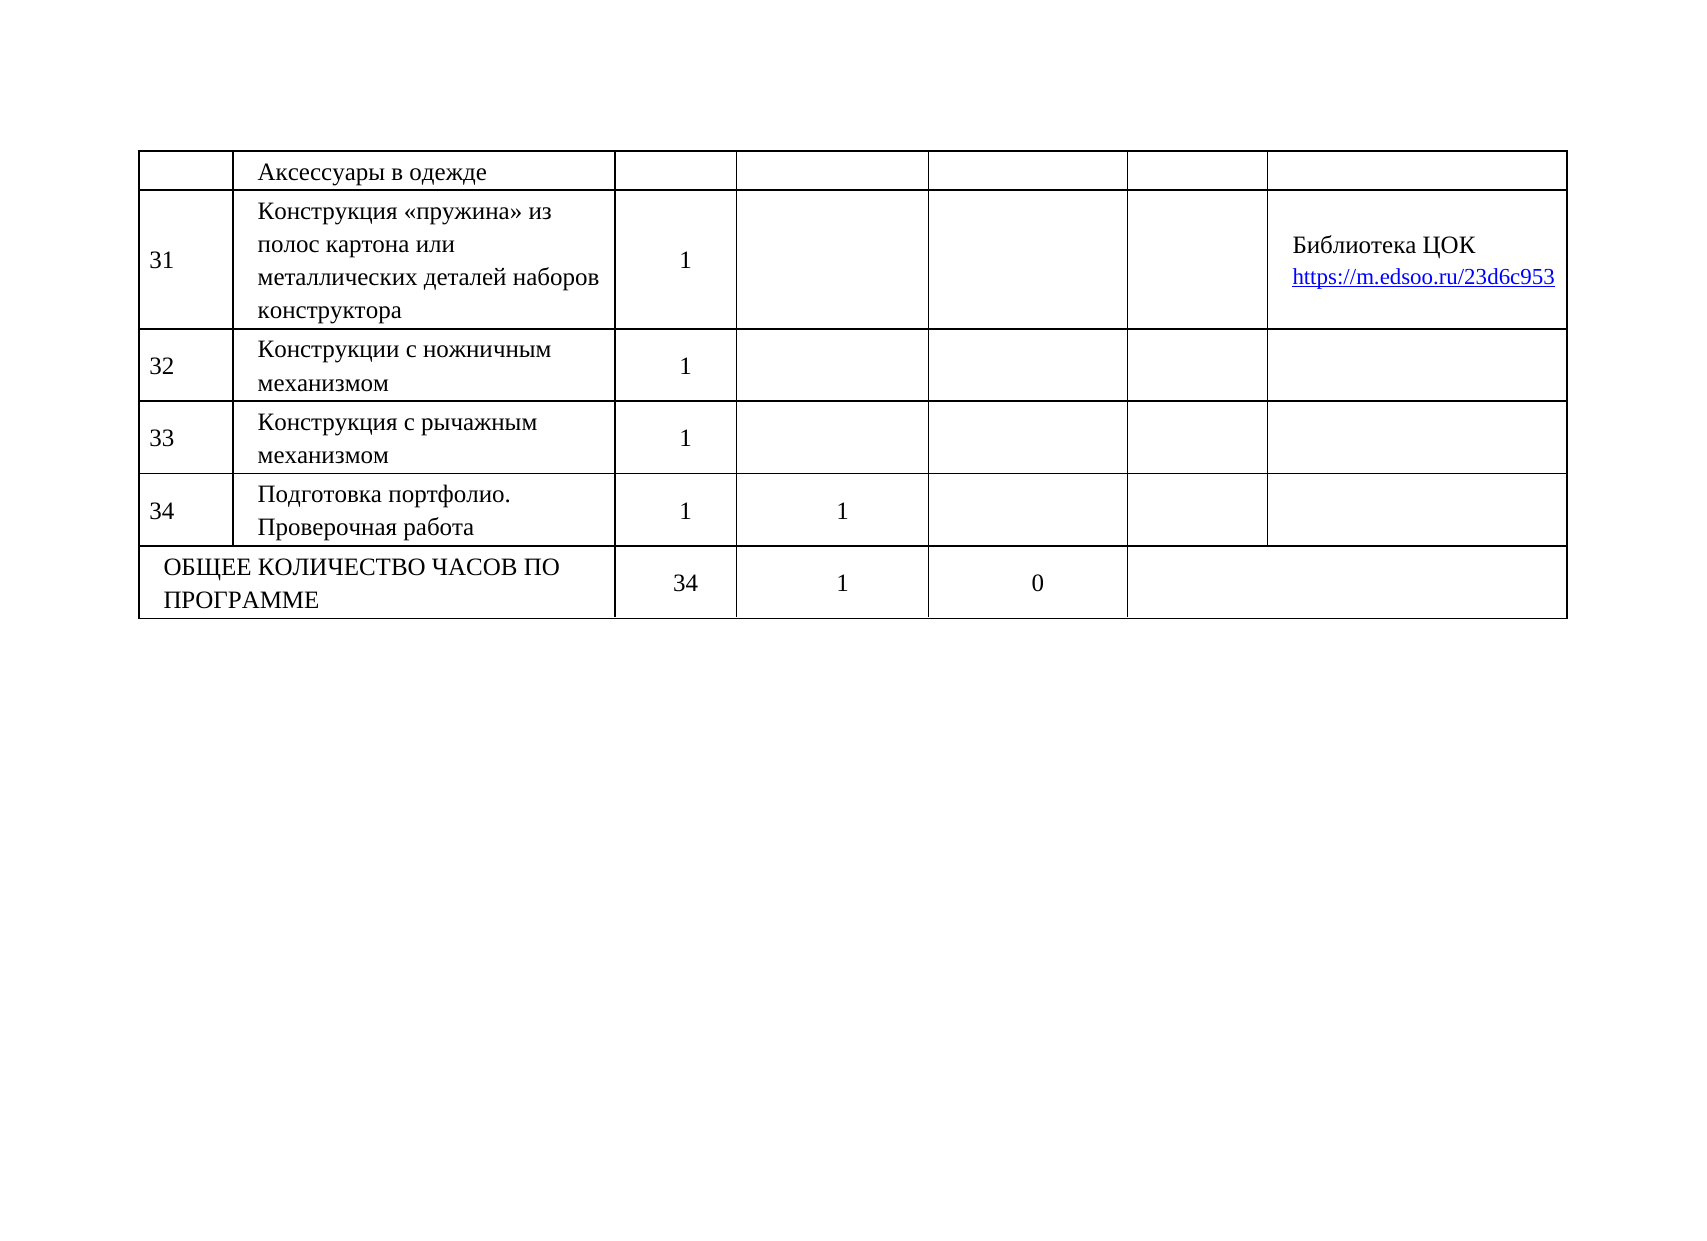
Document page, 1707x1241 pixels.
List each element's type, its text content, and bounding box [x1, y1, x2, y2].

table_cell [929, 402, 1127, 473]
table_cell 34 [140, 474, 232, 545]
table_cell Конструкции с ножничным механизмом [234, 330, 614, 400]
table_cell [1128, 330, 1267, 400]
table_cell 0 [929, 547, 1127, 617]
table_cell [1268, 152, 1566, 189]
table_cell [929, 330, 1127, 400]
table_cell [1128, 152, 1267, 189]
table_cell 33 [140, 402, 232, 473]
table_cell 1 [616, 191, 736, 328]
table_cell 1 [737, 547, 928, 617]
table_cell [1268, 402, 1566, 473]
table_cell [1268, 330, 1566, 400]
table_cell 1 [616, 330, 736, 400]
table_cell ОБЩЕЕ КОЛИЧЕСТВО ЧАСОВ ПО ПРОГРАММЕ [140, 547, 614, 617]
table_cell 34 [616, 547, 736, 617]
table_cell 1 [616, 402, 736, 473]
table_cell Библиотека ЦОК https://m.edsoo.ru/23d6c953 [1268, 191, 1566, 328]
table_cell 32 [140, 330, 232, 400]
table_cell [1268, 474, 1566, 545]
table_cell 1 [737, 474, 928, 545]
table_cell Конструкция «пружина» из полос картона или металлических деталей наборов конструктора [234, 191, 614, 328]
table_cell [1128, 402, 1267, 473]
table_cell [1128, 547, 1566, 617]
table_cell [1128, 474, 1267, 545]
table_cell 1 [616, 474, 736, 545]
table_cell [234, 152, 614, 189]
table_cell [929, 191, 1127, 328]
table_cell Подготовка портфолио. Проверочная работа [234, 474, 614, 545]
table_cell 31 [140, 191, 232, 328]
table_cell 1 [616, 152, 736, 189]
table_cell [1128, 191, 1267, 328]
table_cell [737, 402, 928, 473]
table_cell Конструкция с рычажным механизмом [234, 402, 614, 473]
table_cell [737, 152, 928, 189]
table_cell 30 [140, 152, 232, 189]
table_cell [929, 152, 1127, 189]
table_cell [737, 330, 928, 400]
table_cell [737, 191, 928, 328]
table_cell [929, 474, 1127, 545]
